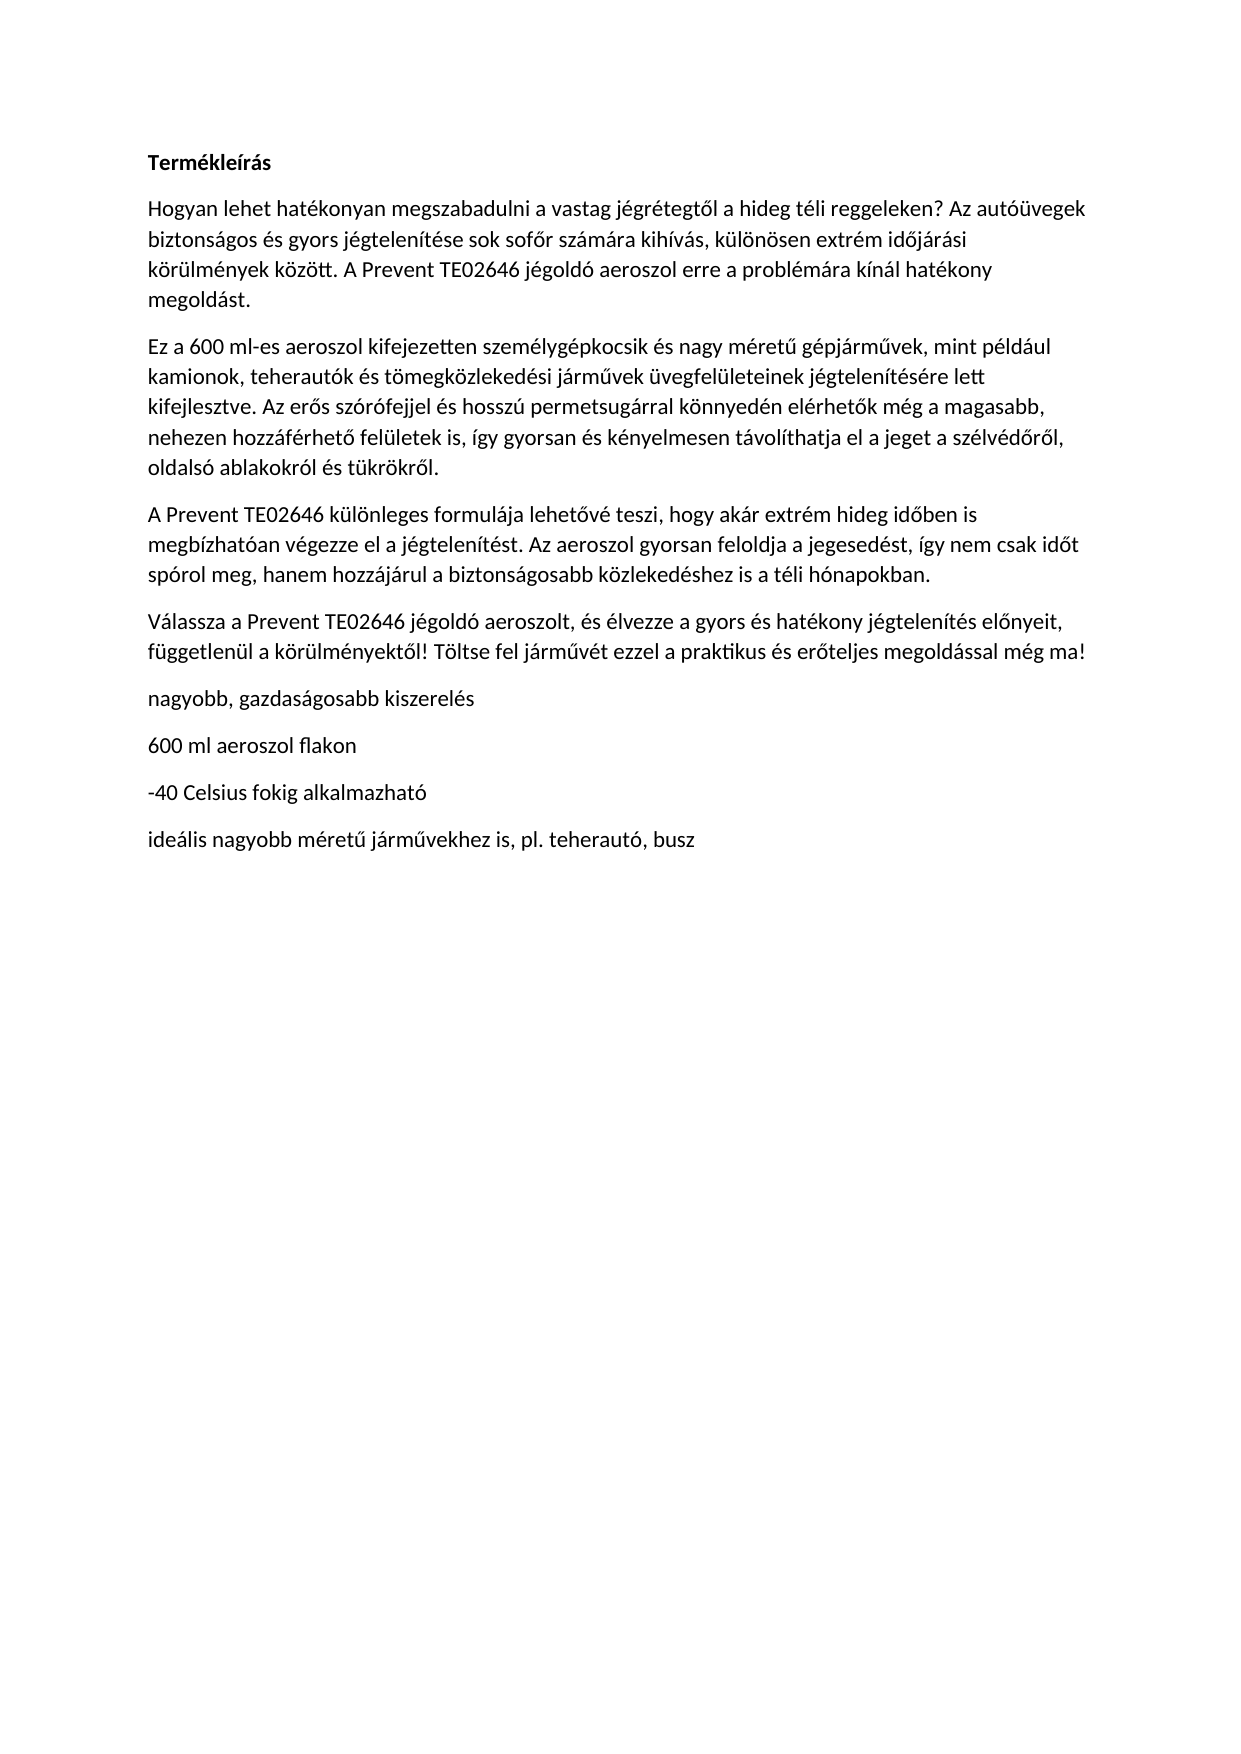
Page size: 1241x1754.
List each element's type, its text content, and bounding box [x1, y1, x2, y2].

text 600 ml aeroszol flakon [148, 731, 1093, 759]
text Termékleírás [148, 148, 1093, 176]
text Hogyan lehet hatékonyan megszabadulni a vastag jégrétegtől a hideg téli reggeleken? Az autóüvegek biztonságos és gyors jégtelenítése sok sofőr számára kihívás, különösen extrém időjárási körülmények között. A Prevent TE02646 jégoldó aeroszol erre a problémára kínál hatékony megoldást. [148, 194, 1093, 313]
text -40 Celsius fokig alkalmazható [148, 778, 1093, 806]
text Válassza a Prevent TE02646 jégoldó aeroszolt, és élvezze a gyors és hatékony jégtelenítés előnyeit, függetlenül a körülményektől! Töltse fel járművét ezzel a praktikus és erőteljes megoldással még ma! [148, 607, 1093, 665]
text nagyobb, gazdaságosabb kiszerelés [148, 684, 1093, 712]
text Ez a 600 ml-es aeroszol kifejezetten személygépkocsik és nagy méretű gépjárművek, mint például kamionok, teherautók és tömegközlekedési járművek üvegfelületeinek jégtelenítésére lett kifejlesztve. Az erős szórófejjel és hosszú permetsugárral könnyedén elérhetők még a magasabb, nehezen hozzáférhető felületek is, így gyorsan és kényelmesen távolíthatja el a jeget a szélvédőről, oldalsó ablakokról és tükrökről. [148, 332, 1093, 481]
text ideális nagyobb méretű járművekhez is, pl. teherautó, busz [148, 825, 1093, 853]
text A Prevent TE02646 különleges formulája lehetővé teszi, hogy akár extrém hideg időben is megbízhatóan végezze el a jégtelenítést. Az aeroszol gyorsan feloldja a jegesedést, így nem csak időt spórol meg, hanem hozzájárul a biztonságosabb közlekedéshez is a téli hónapokban. [148, 500, 1093, 588]
